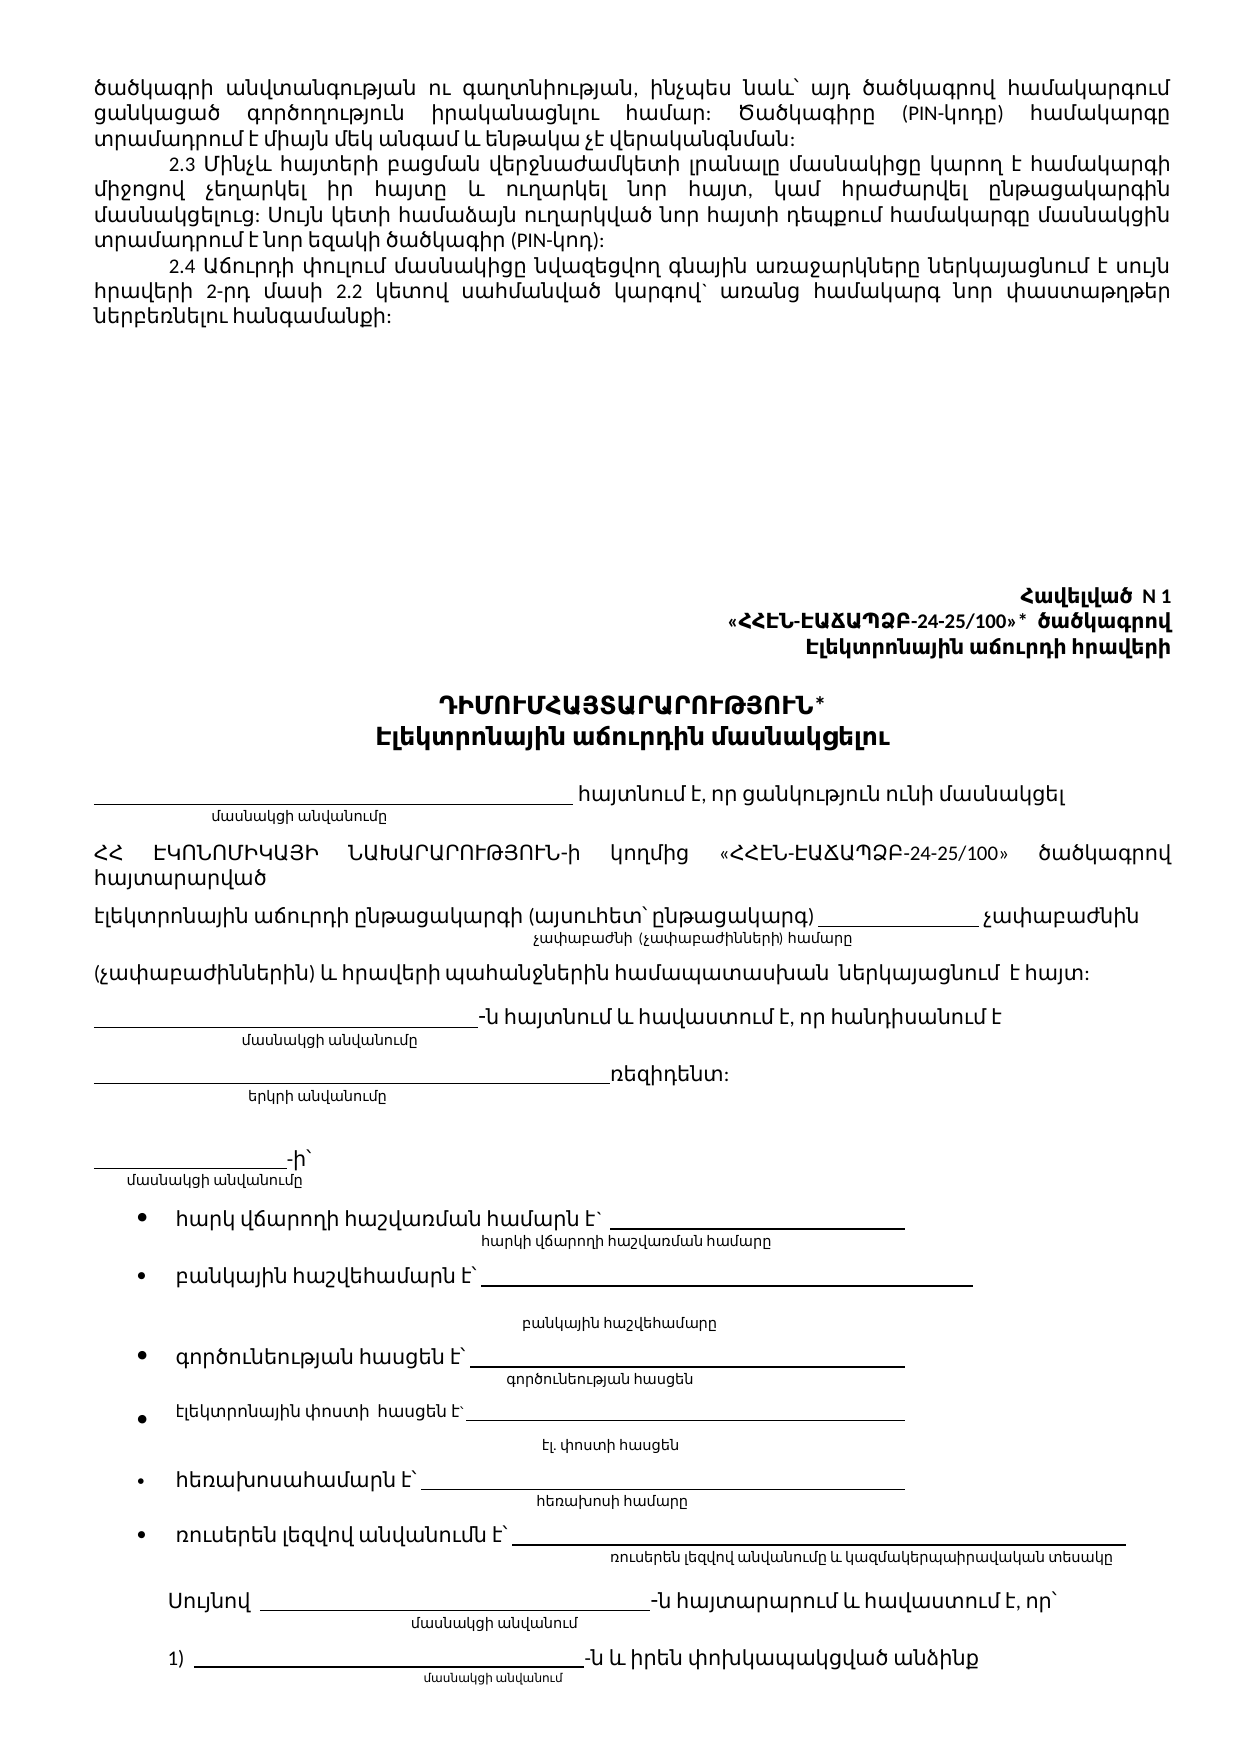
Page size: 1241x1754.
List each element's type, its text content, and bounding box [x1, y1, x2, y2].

text -ի՝ [94, 1146, 1171, 1172]
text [94, 75, 1171, 151]
text մասնակցի անվանում [94, 1614, 1171, 1645]
list գործունեության հասցեն է՝ [138, 1344, 1171, 1370]
list հեռախոսահամարն է՝ [138, 1467, 1171, 1492]
text մասնակցի անվանումը [94, 807, 1171, 838]
list բանկային հաշվեհամարն է՝ [138, 1263, 1171, 1314]
text գործունեության հասցեն [94, 1370, 1171, 1401]
list ռուսերեն լեզվով անվանումն է՝ [138, 1523, 1171, 1548]
text Սույնով -ն հայտարարում և հավաստում է, որ՝ [94, 1584, 1171, 1614]
text ռուսերեն լեզվով անվանումը և կազմակերպաիրավական տեսակը [536, 1548, 1171, 1579]
list հարկ վճարողի հաշվառման համարն է` [138, 1202, 1171, 1233]
text 1) -ն և իրեն փոխկապակցված անձինք [94, 1645, 1171, 1670]
text էլ. փոստի հասցեն [94, 1436, 1171, 1467]
text «ՀՀԷՆ-ԷԱՃԱՊՁԲ-24-25/100»* ծածկագրով [94, 609, 1171, 634]
text ՀՀ ԷԿՈՆՈՄԻԿԱՅԻ ՆԱԽԱՐԱՐՈՒԹՅՈՒՆ-ի կողմից «ՀՀԷՆ-ԷԱՃԱՊՁԲ-24-25/100» ծածկագրով հայտարարված [94, 838, 1171, 891]
text 2.3 Մինչև հայտերի բացման վերջնաժամկետի լրանալը մասնակիցը կարող է համակարգի միջոցով չեղարկել իր հայտը և ուղարկել նոր հայտ, կամ հրաժարվել ընթացակարգին մասնակցելուց: Սույն կետի համաձայն ուղարկված նոր հայտի դեպքում համակարգը մասնակցին տրամադրում է նոր եզակի ծածկագիր (PIN-կոդ): [94, 151, 1171, 253]
text մասնակցի անվանումը [94, 1172, 1171, 1202]
text մասնակցի անվանում [94, 1670, 1171, 1696]
text Էլեկտրոնային աճուրդի հրավերի [94, 634, 1171, 659]
text 2.4 Աճուրդի փուլում մասնակիցը նվազեցվող գնային առաջարկները ներկայացնում է սույն հրավերի 2-րդ մասի 2.2 կետով սահմանված կարգով` առանց համակարգ նոր փաստաթղթեր ներբեռնելու հանգամանքի: [94, 253, 1171, 329]
text (չափաբաժիններին) և հրավերի պահանջներին համապատասխան ներկայացնում է հայտ: [94, 960, 1171, 985]
text մասնակցի անվանումը [94, 1031, 1171, 1061]
text հեռախոսի համարը [462, 1492, 1171, 1523]
list էլեկտրոնային փոստի հասցեն է՝ [138, 1401, 1171, 1436]
text էլեկտրոնային աճուրդի ընթացակարգի (այսուհետ՝ ընթացակարգ) չափաբաժնին [94, 904, 1171, 929]
text բանկային հաշվեհամարը [94, 1314, 1171, 1344]
subtitle Էլեկտրոնային աճուրդին մասնակցելու [94, 721, 1171, 751]
text երկրի անվանումը [94, 1087, 1171, 1117]
text հարկի վճարողի հաշվառման համարը [94, 1233, 1171, 1263]
text -ն հայտնում և հավաստում է, որ հանդիսանում է [94, 1000, 1171, 1031]
text Հավելված N 1 [94, 583, 1171, 609]
text հայտնում է, որ ցանկություն ունի մասնակցել [94, 782, 1171, 807]
text ռեզիդենտ: [94, 1061, 1171, 1087]
text չափաբաժնի (չափաբաժինների) համարը [94, 929, 1171, 960]
text ԴԻՄՈՒՄՀԱՅՏԱՐԱՐՈՒԹՅՈՒՆ* [94, 690, 1171, 721]
